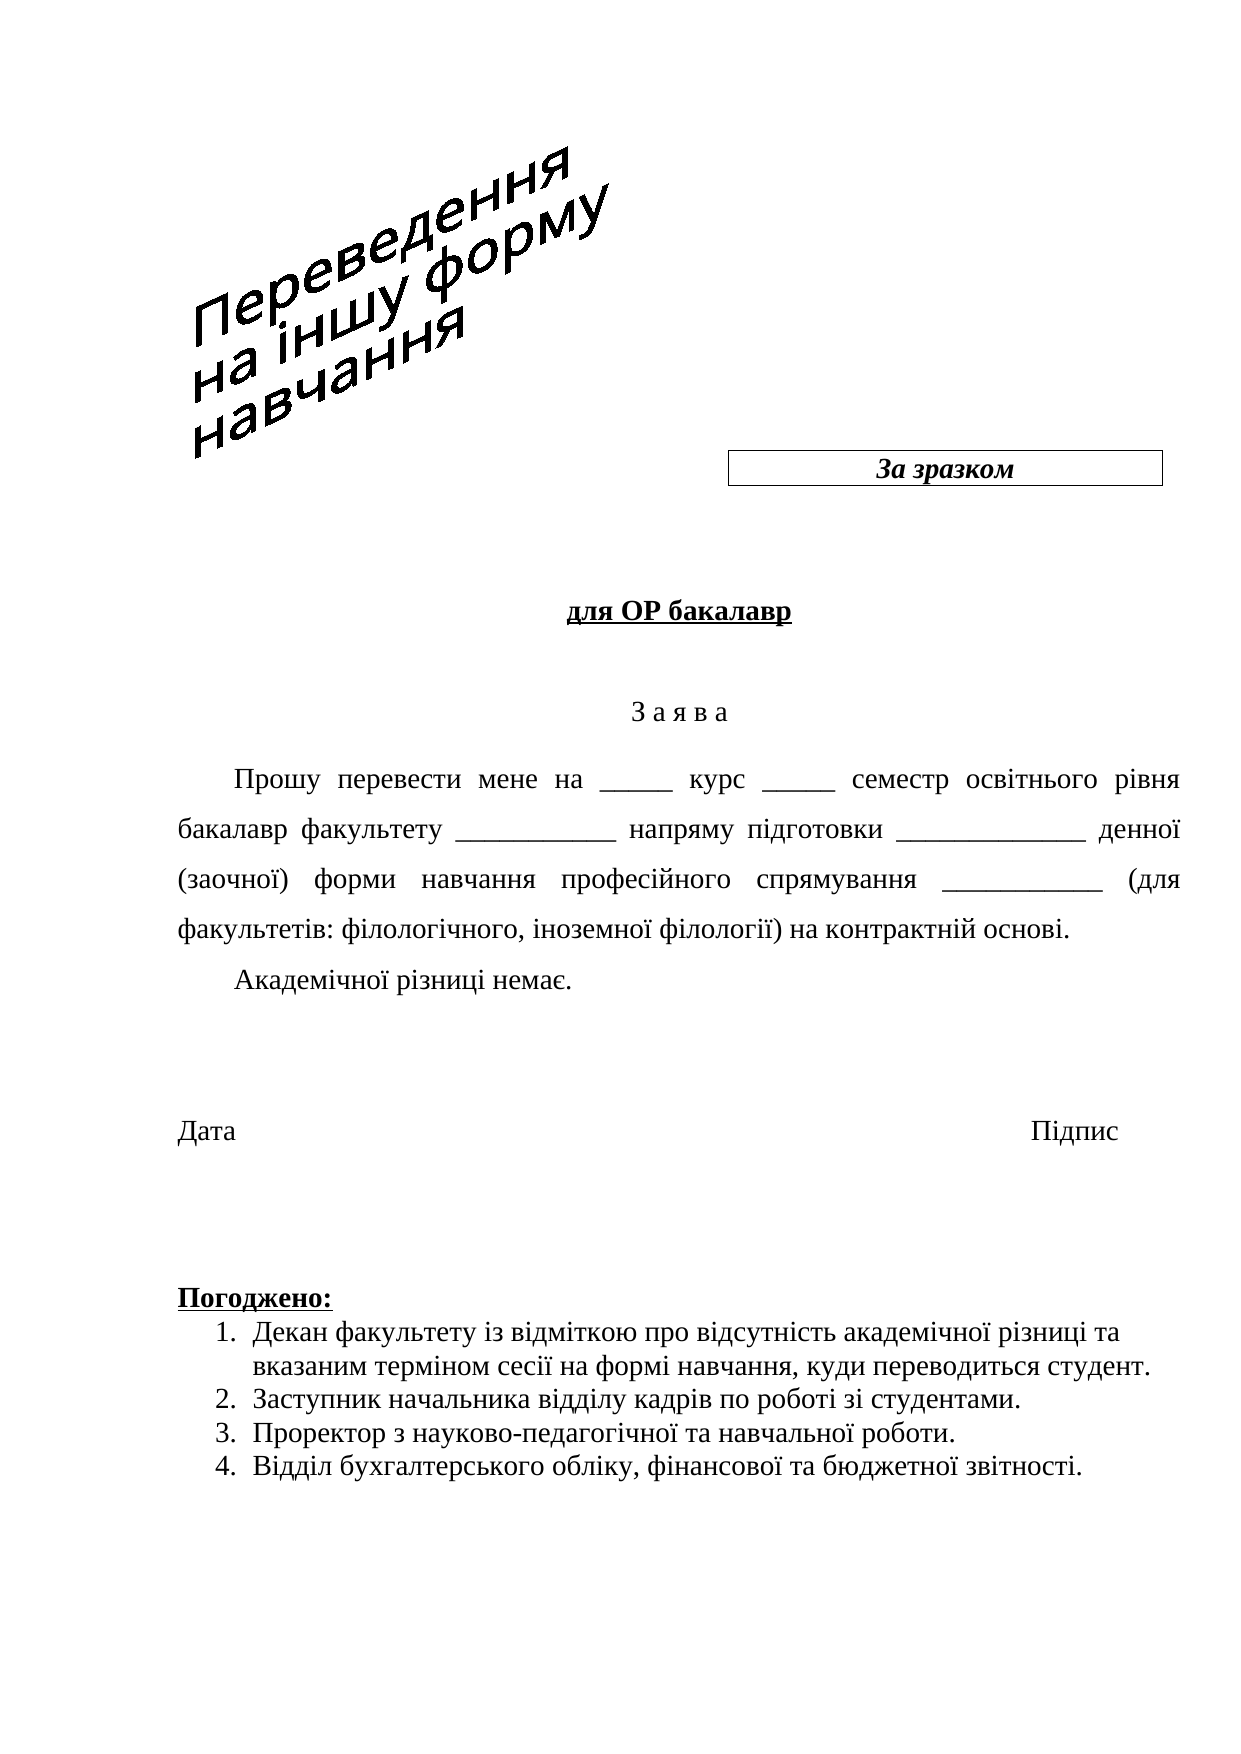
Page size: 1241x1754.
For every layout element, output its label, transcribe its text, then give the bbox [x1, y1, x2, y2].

list Відділ бухгалтерського обліку, фінансової та бюджетної звітності. [215, 1448, 1181, 1482]
list Проректор з науково-педагогічної та навчальної роботи. [215, 1415, 1181, 1448]
text Прошу перевести мене на _____ курс _____ семестр освітнього рівня бакалавр факультету ___________ напряму підготовки _____________ денної (заочної) форми навчання професійного спрямування ___________ (для факультетів: філологічного, іноземної філології) на контрактній основі. [177, 761, 1181, 945]
text Погоджено: [177, 1281, 1181, 1314]
list Заступник начальника відділу кадрів по роботі зі студентами. [215, 1381, 1181, 1415]
text Академічної різниці немає. [177, 962, 1181, 996]
text Дата Підпис [177, 1113, 1181, 1146]
text З а я в а [177, 694, 1181, 727]
list Декан факультету із відміткою про відсутність академічної різниці та вказаним терміном сесії на формі навчання, куди переводиться студент. [215, 1314, 1181, 1381]
text для ОР бакалавр [177, 593, 1181, 627]
table_header За зразком [729, 451, 1162, 485]
